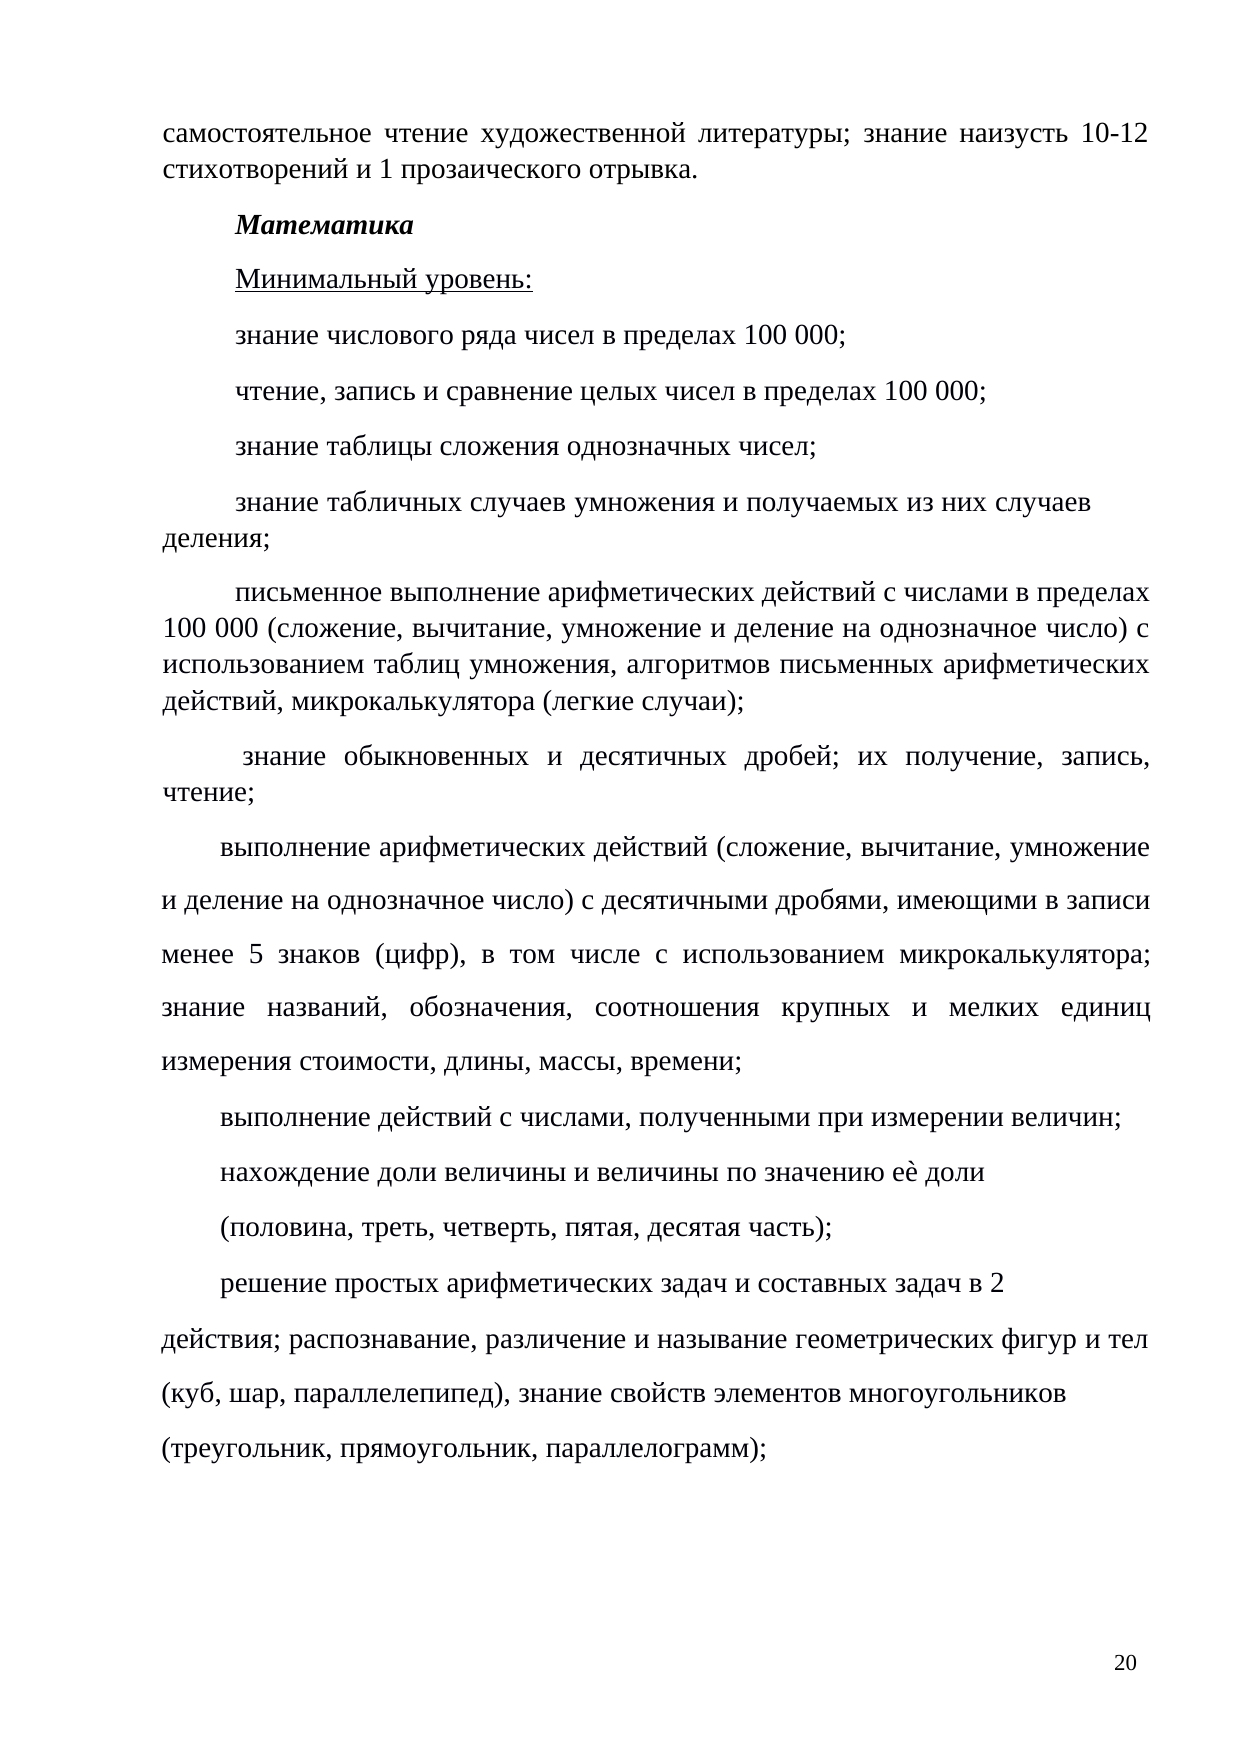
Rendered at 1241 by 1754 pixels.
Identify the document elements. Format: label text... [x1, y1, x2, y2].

text чтение, запись и сравнение целых чисел в пределах 100 000; знание таблицы сложения однозначных чисел; [235, 373, 989, 462]
text знание числового ряда чисел в пределах 100 000; [235, 317, 1180, 351]
text самостоятельное чтение художественной литературы; знание наизусть 10-12 стихотворений и 1 прозаического отрывка. [162, 115, 1180, 185]
text (треугольник, прямоугольник, параллелограмм); [161, 1430, 1180, 1463]
subtitle Математика [235, 207, 1180, 241]
text выполнение арифметических действий (сложение, вычитание, умножение и деление на однозначное число) с десятичными дробями, имеющими в записи менее 5 знаков (цифр), в том числе с использованием микрокалькулятора; знание названий, обозначения, соотношения крупных и мелких единиц измерения стоимости, длины, массы, времени; [161, 829, 1151, 1077]
text выполнение действий с числами, полученными при измерении величин; нахождение доли величины и величины по значению еѐ доли [220, 1099, 1123, 1188]
text решение простых арифметических задач и составных задач в 2 [220, 1265, 1180, 1298]
text (половина, треть, четверть, пятая, десятая часть); [220, 1209, 1180, 1243]
text знание табличных случаев умножения и получаемых из них случаев деления; [162, 484, 1180, 553]
text Минимальный уровень: [235, 262, 1180, 295]
text знание обыкновенных и десятичных дробей; их получение, запись, чтение; [162, 738, 1151, 807]
text действия; распознавание, различение и называние геометрических фигур и тел (куб, шар, параллелепипед), знание свойств элементов многоугольников [161, 1321, 1180, 1408]
text письменное выполнение арифметических действий с числами в пределах 100 000 (сложение, вычитание, умножение и деление на однозначное число) с использованием таблиц умножения, алгоритмов письменных арифметических действий, микрокалькулятора (легкие случаи); [162, 574, 1151, 716]
